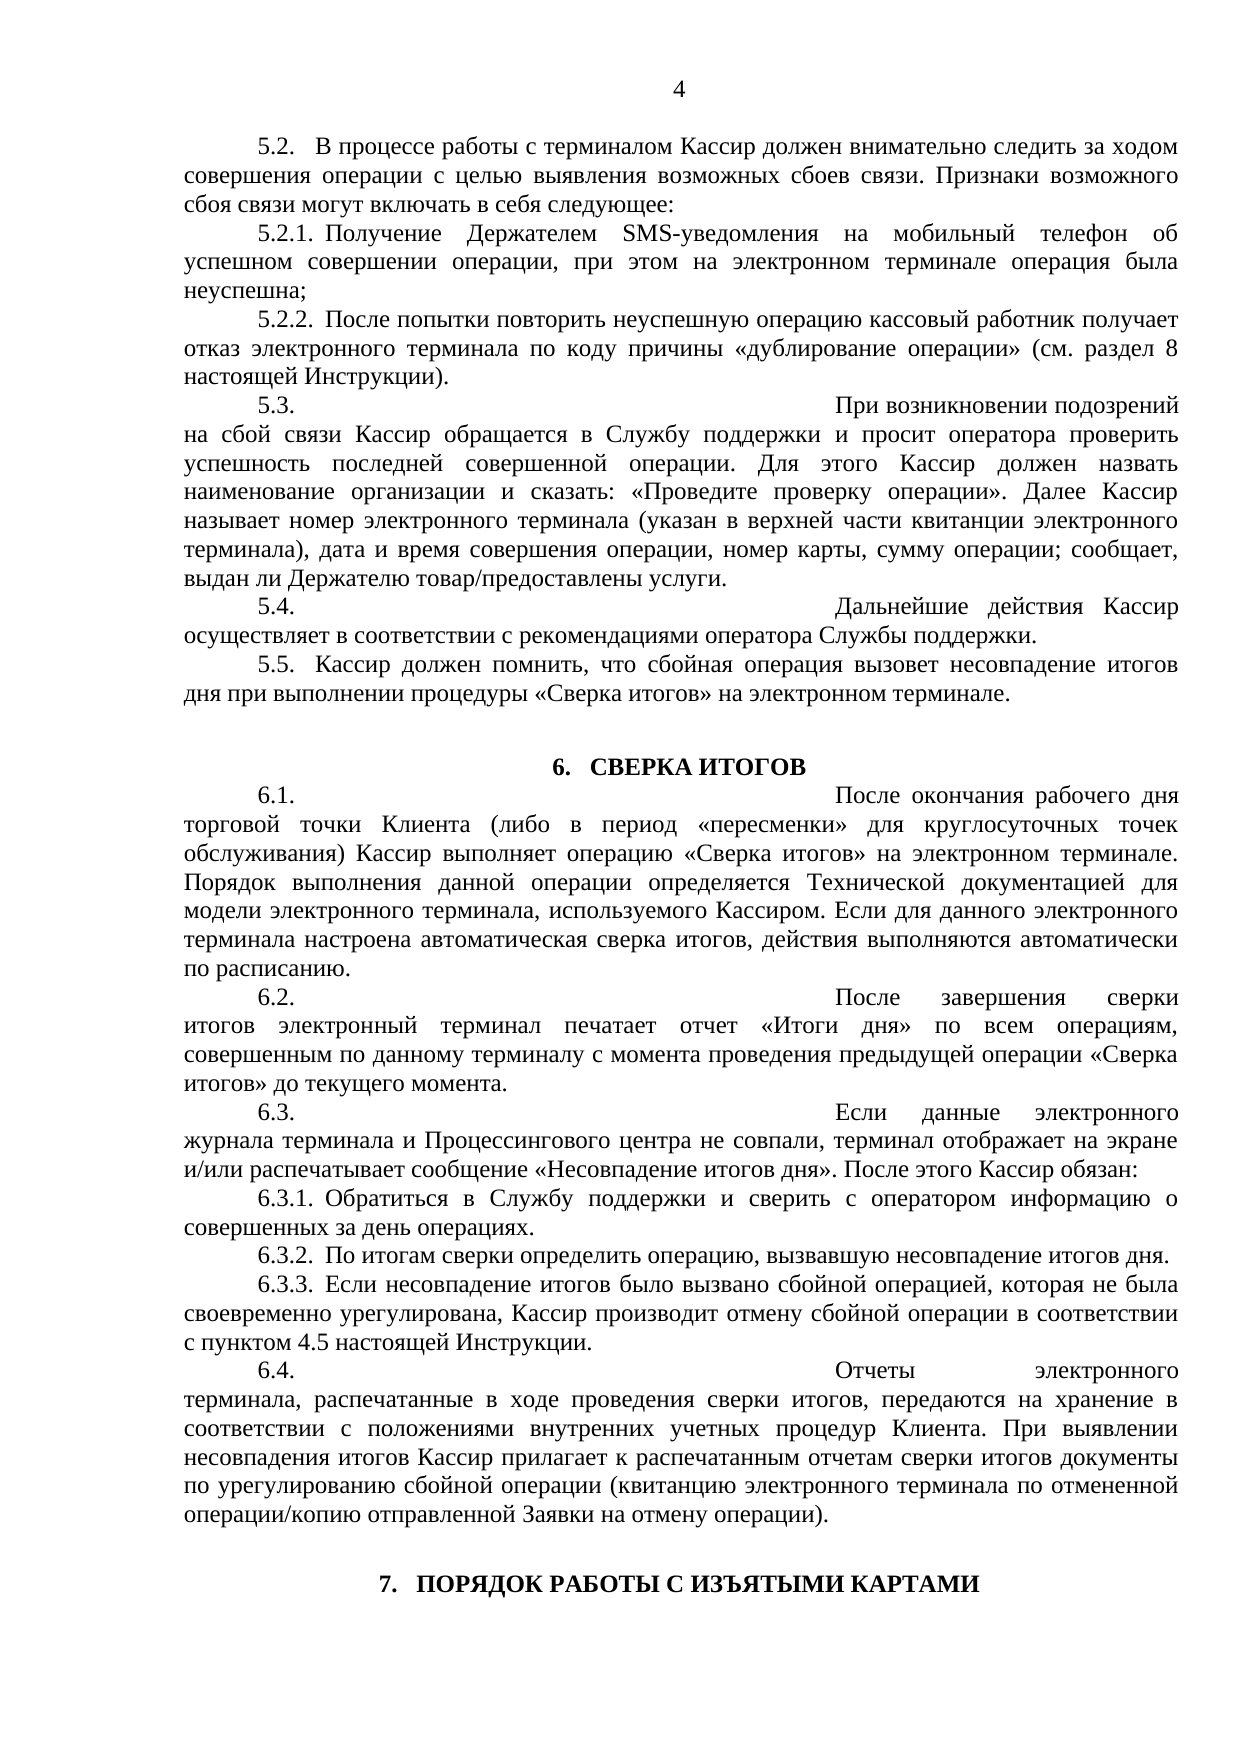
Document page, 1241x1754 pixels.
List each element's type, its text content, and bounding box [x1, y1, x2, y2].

list После окончания рабочего дня торговой точки Клиента (либо в период «пересменки» для круглосуточных точек обслуживания) Кассир выполняет операцию «Сверка итогов» на электронном терминале. Порядок выполнения данной операции определяется Технической документацией для модели электронного терминала, используемого Кассиром. Если для данного электронного терминала настроена автоматическая сверка итогов, действия выполняются автоматически по расписанию. [183, 781, 1179, 982]
list Получение Держателем SMS-уведомления на мобильный телефон об успешном совершении операции, при этом на электронном терминале операция была неуспешна; [183, 218, 1179, 304]
list Порядок работы с изъятыми картами [177, 1569, 1181, 1598]
list При возникновении подозрений на сбой связи Кассир обращается в Службу поддержки и просит оператора проверить успешность последней совершенной операции. Для этого Кассир должен назвать наименование организации и сказать: «Проведите проверку операции». Далее Кассир называет номер электронного терминала (указан в верхней части квитанции электронного терминала), дата и время совершения операции, номер карты, сумму операции; сообщает, выдан ли Держателю товар/предоставлены услуги. [183, 390, 1179, 591]
list В процессе работы с терминалом Кассир должен внимательно следить за ходом совершения операции с целью выявления возможных сбоев связи. Признаки возможного сбоя связи могут включать в себя следующее: [183, 131, 1179, 218]
list Обратиться в Службу поддержки и сверить с оператором информацию о совершенных за день операциях. [183, 1183, 1179, 1241]
list Если данные электронного журнала терминала и Процессингового центра не совпали, терминал отображает на экране и/или распечатывает сообщение «Несовпадение итогов дня». После этого Кассир обязан: [183, 1097, 1179, 1183]
list Кассир должен помнить, что сбойная операция вызовет несовпадение итогов дня при выполнении процедуры «Сверка итогов» на электронном терминале. [183, 649, 1179, 706]
list После завершения сверки итогов электронный терминал печатает отчет «Итоги дня» по всем операциям, совершенным по данному терминалу с момента проведения предыдущей операции «Сверка итогов» до текущего момента. [183, 982, 1179, 1097]
list По итогам сверки определить операцию, вызвавшую несовпадение итогов дня. [183, 1241, 1179, 1269]
list Если несовпадение итогов было вызвано сбойной операцией, которая не была своевременно урегулирована, Кассир производит отмену сбойной операции в соответствии с пунктом 4.5 настоящей Инструкции. [183, 1269, 1179, 1356]
list После попытки повторить неуспешную операцию кассовый работник получает отказ электронного терминала по коду причины «дублирование операции» (см. раздел 8 настоящей Инструкции). [183, 304, 1179, 390]
list Отчеты электронного терминала, распечатанные в ходе проведения сверки итогов, передаются на хранение в соответствии с положениями внутренних учетных процедур Клиента. При выявлении несовпадения итогов Кассир прилагает к распечатанным отчетам сверки итогов документы по урегулированию сбойной операции (квитанцию электронного терминала по отмененной операции/копию отправленной Заявки на отмену операции). [183, 1356, 1179, 1528]
list Дальнейшие действия Кассир осуществляет в соответствии с рекомендациями оператора Службы поддержки. [183, 591, 1179, 649]
list Сверка итогов [177, 752, 1181, 781]
